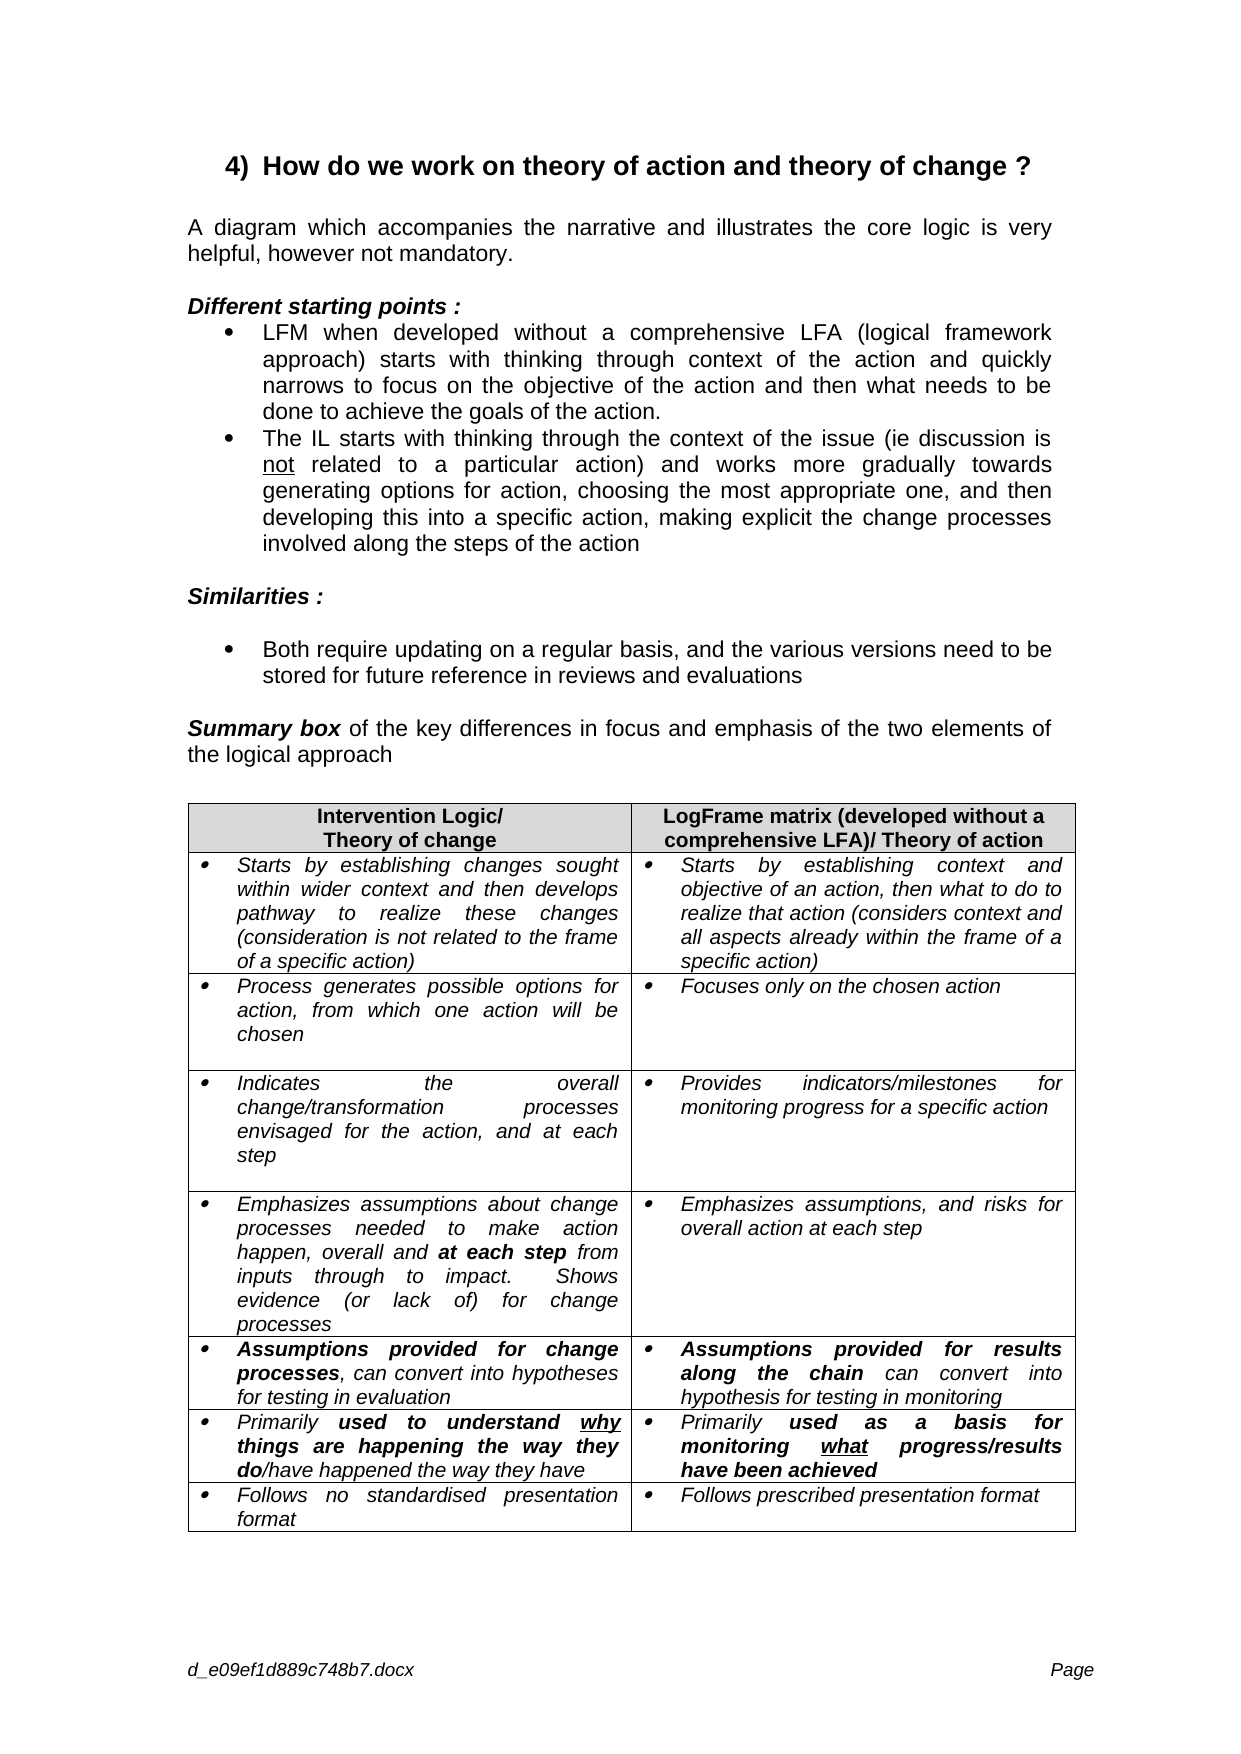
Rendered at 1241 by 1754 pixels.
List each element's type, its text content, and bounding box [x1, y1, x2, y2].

text Different starting points : [187, 293, 1053, 319]
list Both require updating on a regular basis, and the various versions need to be stored for future reference in reviews and evaluations [225, 636, 1053, 688]
text A diagram which accompanies the narrative and illustrates the core logic is very helpful, however not mandatory. [187, 214, 1053, 267]
table_cell Emphasizes assumptions, and risks for overall action at each step [632, 1192, 1075, 1336]
text Summary box of the key differences in focus and emphasis of the two elements of the logical approach [187, 714, 1053, 767]
table_header LogFrame matrix (developed without a comprehensive LFA)/ Theory of action [632, 804, 1075, 852]
table_cell Focuses only on the chosen action [632, 974, 1075, 1070]
table_cell Indicates the overall change/transformation processes envisaged for the action, and at each step [189, 1071, 631, 1191]
table_cell Provides indicators/milestones for monitoring progress for a specific action [632, 1071, 1075, 1191]
table_cell Starts by establishing changes sought within wider context and then develops pathway to realize these changes (consideration is not related to the frame of a specific action) [189, 853, 631, 973]
list LFM when developed without a comprehensive LFA (logical framework approach) starts with thinking through context of the action and quickly narrows to focus on the objective of the action and then what needs to be done to achieve the goals of the action. [225, 319, 1053, 425]
text Similarities : [187, 583, 1053, 609]
table_cell Assumptions provided for results along the chain can convert into hypothesis for testing in monitoring [632, 1337, 1075, 1409]
table_cell Primarily used as a basis for monitoring what progress/results have been achieved [632, 1410, 1075, 1482]
subtitle How do we work on theory of action and theory of change ? [225, 150, 1053, 181]
list The IL starts with thinking through the context of the issue (ie discussion is not related to a particular action) and works more gradually towards generating options for action, choosing the most appropriate one, and then developing this into a specific action, making explicit the change processes involved along the steps of the action [225, 425, 1053, 556]
table_cell Process generates possible options for action, from which one action will be chosen [189, 974, 631, 1070]
table_cell Follows no standardised presentation format [189, 1483, 631, 1531]
table_cell Primarily used to understand why things are happening the way they do/have happened the way they have [189, 1410, 631, 1482]
table_cell Starts by establishing context and objective of an action, then what to do to realize that action (considers context and all aspects already within the frame of a specific action) [632, 853, 1075, 973]
table_cell Assumptions provided for change processes, can convert into hypotheses for testing in evaluation [189, 1337, 631, 1409]
table_cell Follows prescribed presentation format [632, 1483, 1075, 1531]
table_header Intervention Logic/ Theory of change [189, 804, 631, 852]
table_cell Emphasizes assumptions about change processes needed to make action happen, overall and at each step from inputs through to impact. Shows evidence (or lack of) for change processes [189, 1192, 631, 1336]
